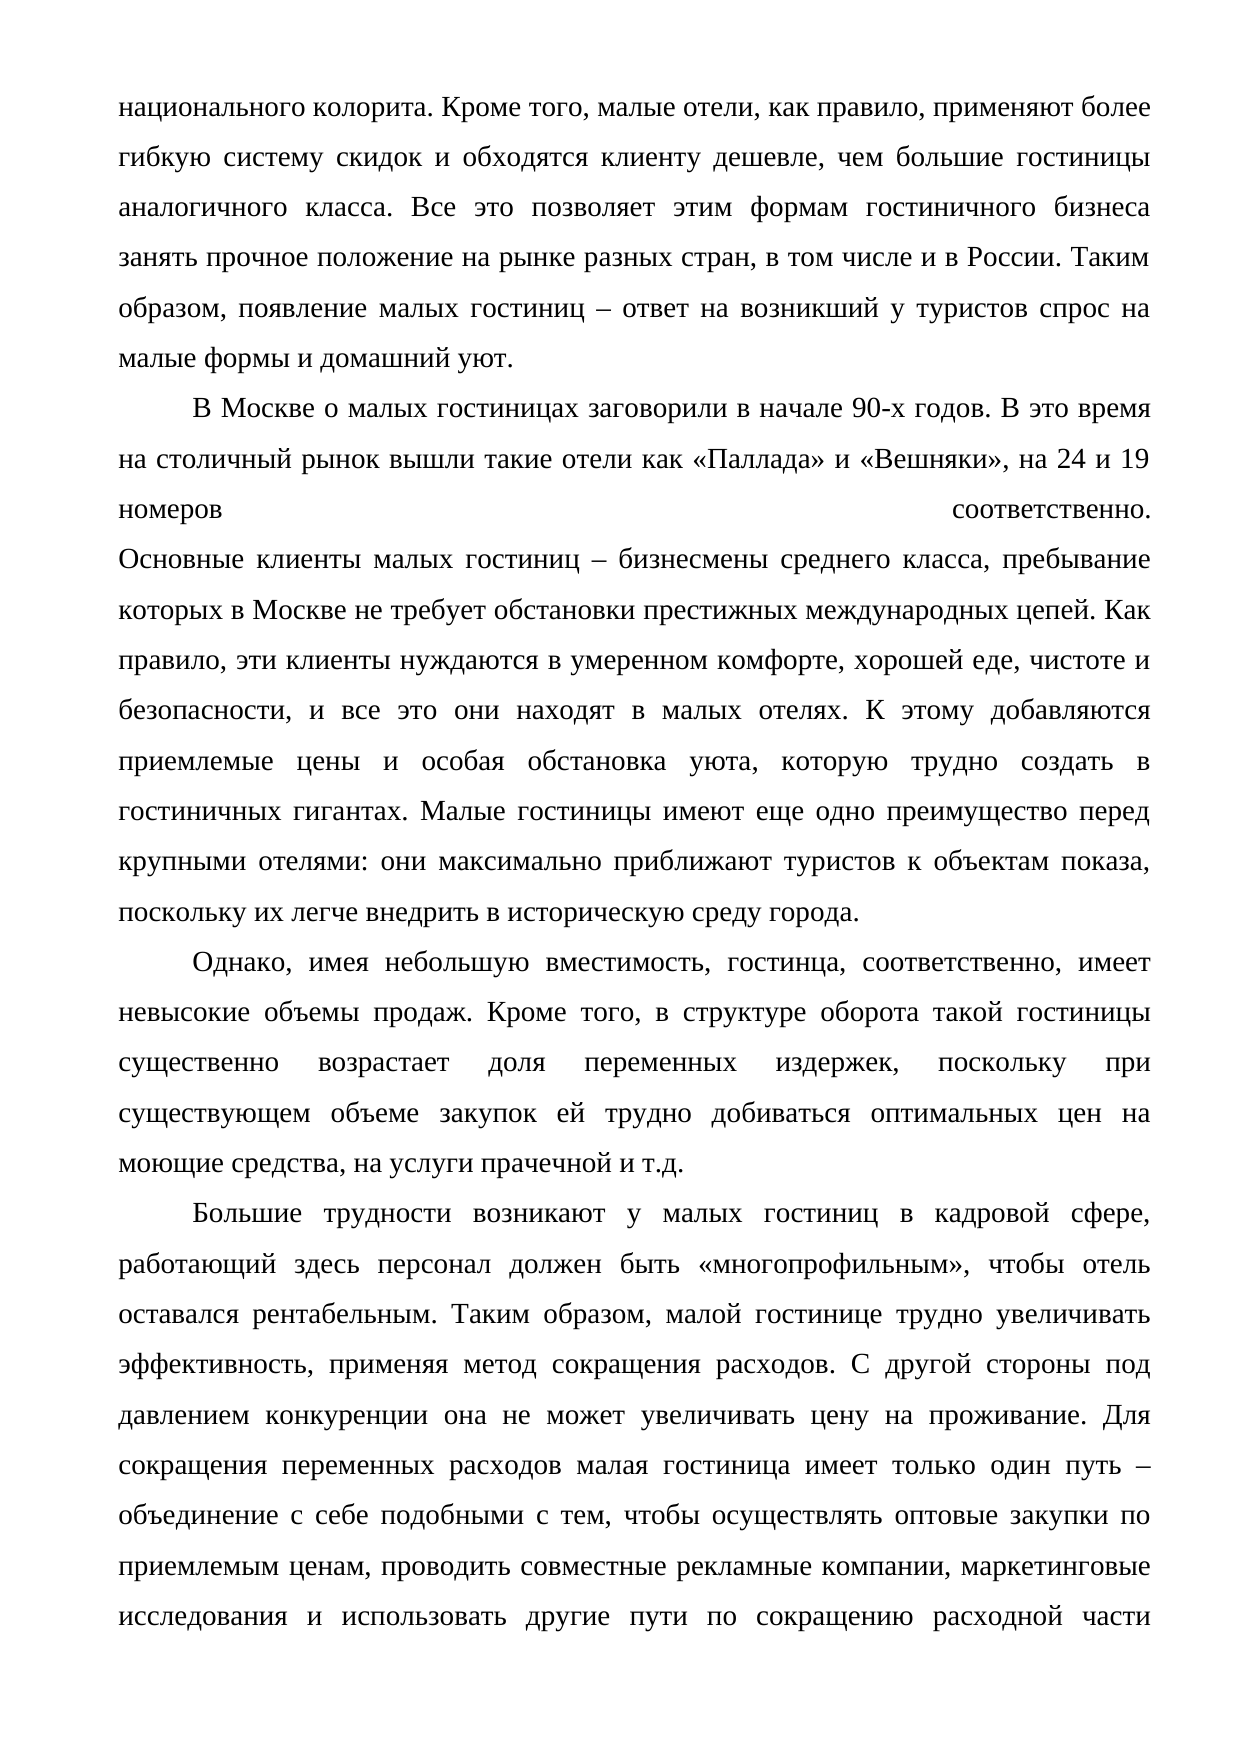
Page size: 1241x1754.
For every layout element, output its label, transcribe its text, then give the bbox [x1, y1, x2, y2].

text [118, 1196, 1152, 1632]
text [118, 89, 1152, 374]
text В Москве о малых гостиницах заговорили в начале 90-х годов. В это время на столичный рынок вышли такие отели как «Паллада» и «Вешняки», на 24 и 19 номеров соответственно. Основные клиенты малых гостиниц – бизнесмены среднего класса, пребывание которых в Москве не требует обстановки престижных международных цепей. Как правило, эти клиенты нуждаются в умеренном комфорте, хорошей еде, чистоте и безопасности, и все это они находят в малых отелях. К этому добавляются приемлемые цены и особая обстановка уюта, которую трудно создать в гостиничных гигантах. Малые гостиницы имеют еще одно преимущество перед крупными отелями: они максимально приближают туристов к объектам показа, поскольку их легче внедрить в историческую среду города. [118, 391, 1152, 927]
text Однако, имея небольшую вместимость, гостинца, соответственно, имеет невысокие объемы продаж. Кроме того, в структуре оборота такой гостиницы существенно возрастает доля переменных издержек, поскольку при существующем объеме закупок ей трудно добиваться оптимальных цен на моющие средства, на услуги прачечной и т.д. [118, 944, 1152, 1179]
